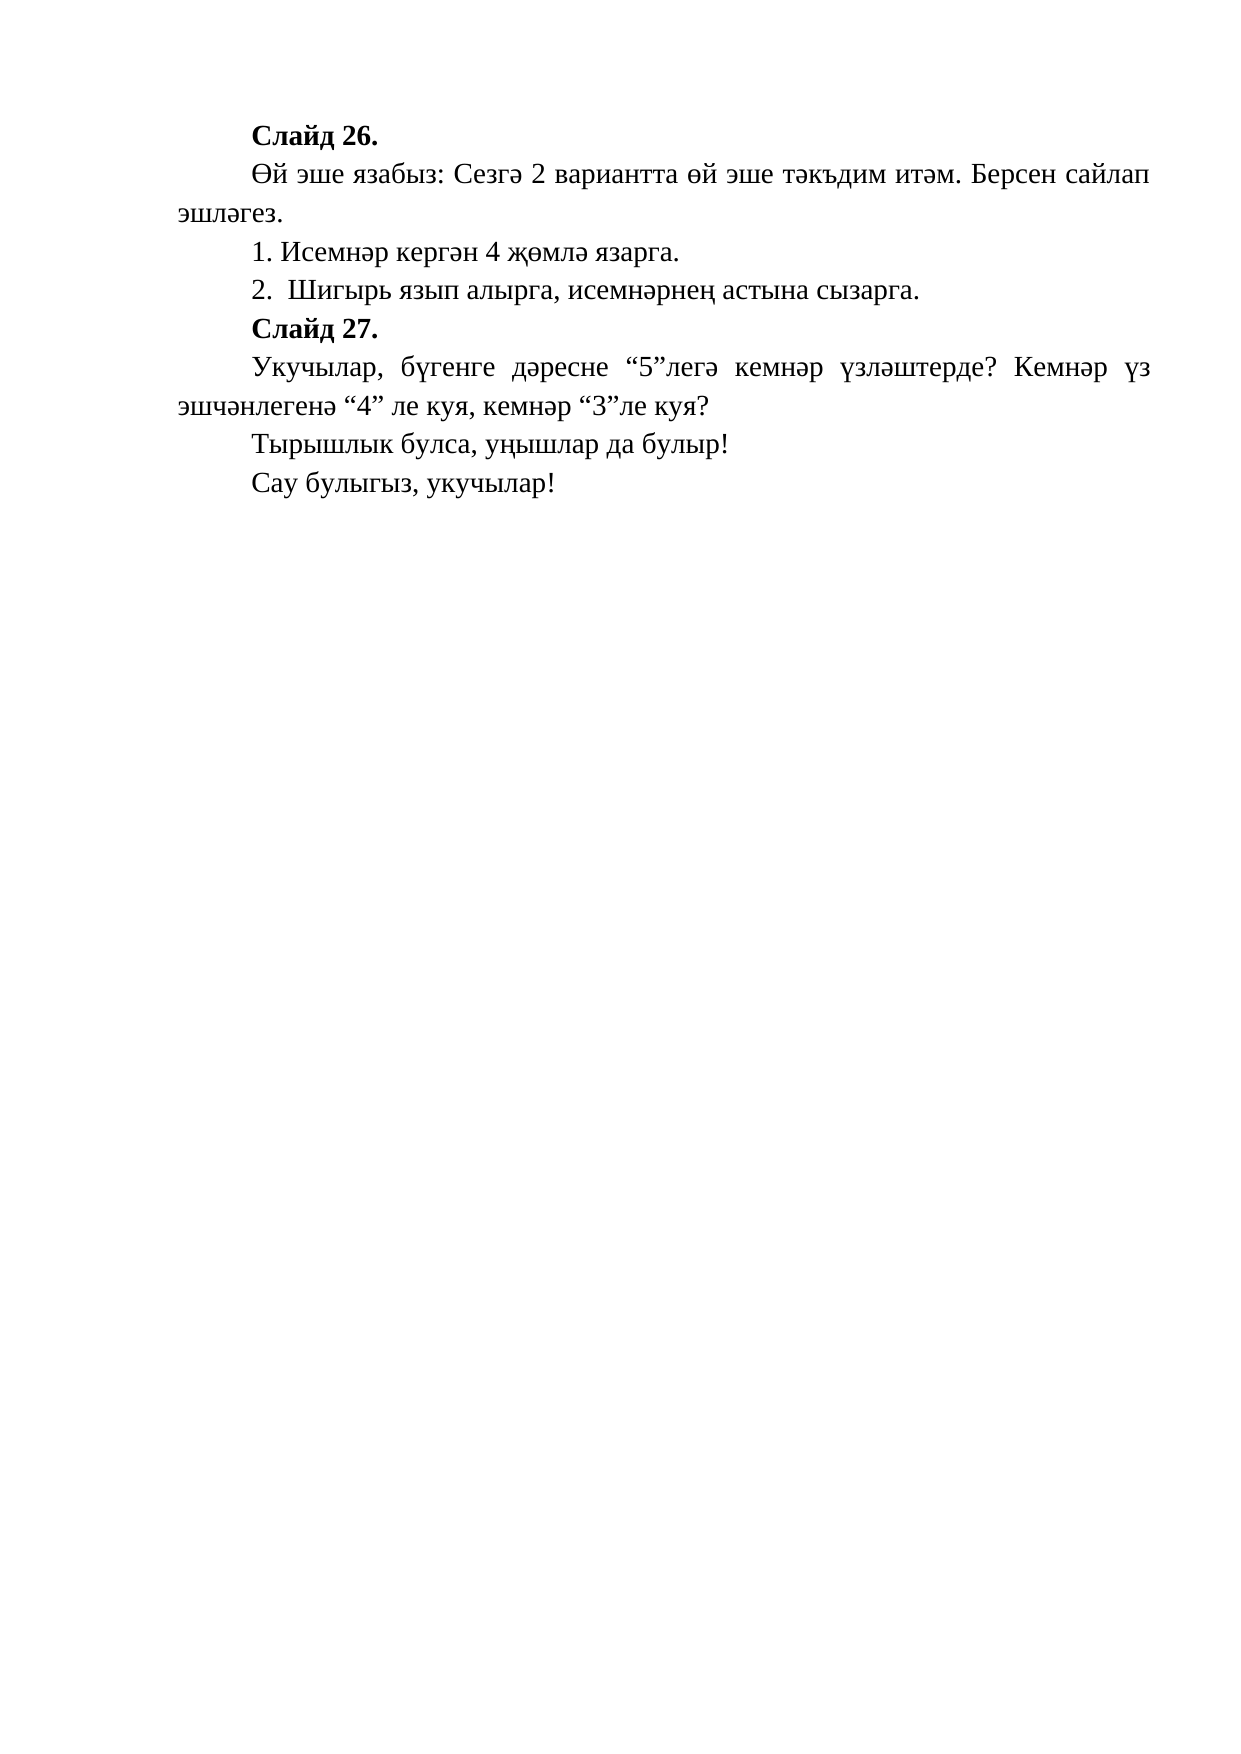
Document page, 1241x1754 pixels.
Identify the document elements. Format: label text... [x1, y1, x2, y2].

list Тырышлык булса, уңышлар да булыр! [177, 426, 1152, 460]
text Слайд 26. [177, 118, 1152, 152]
text Өй эше язабыз: Сезгә 2 вариантта өй эше тәкъдим итәм. Берсен сайлап эшләгез. [177, 157, 1152, 229]
list 2. Шигырь язып алырга, исемнәрнең астына сызарга. [251, 272, 1152, 306]
list 1. Исемнәр кергән 4 җөмлә язарга. [251, 234, 1152, 267]
list Слайд 27. [251, 311, 1152, 344]
text Сау булыгыз, укучылар! [177, 465, 1152, 498]
list Укучылар, бүгенге дәресне “5”легә кемнәр үзләштерде? Кемнәр үз эшчәнлегенә “ ле куя, кемнәр “3”ле куя? [177, 349, 1152, 421]
